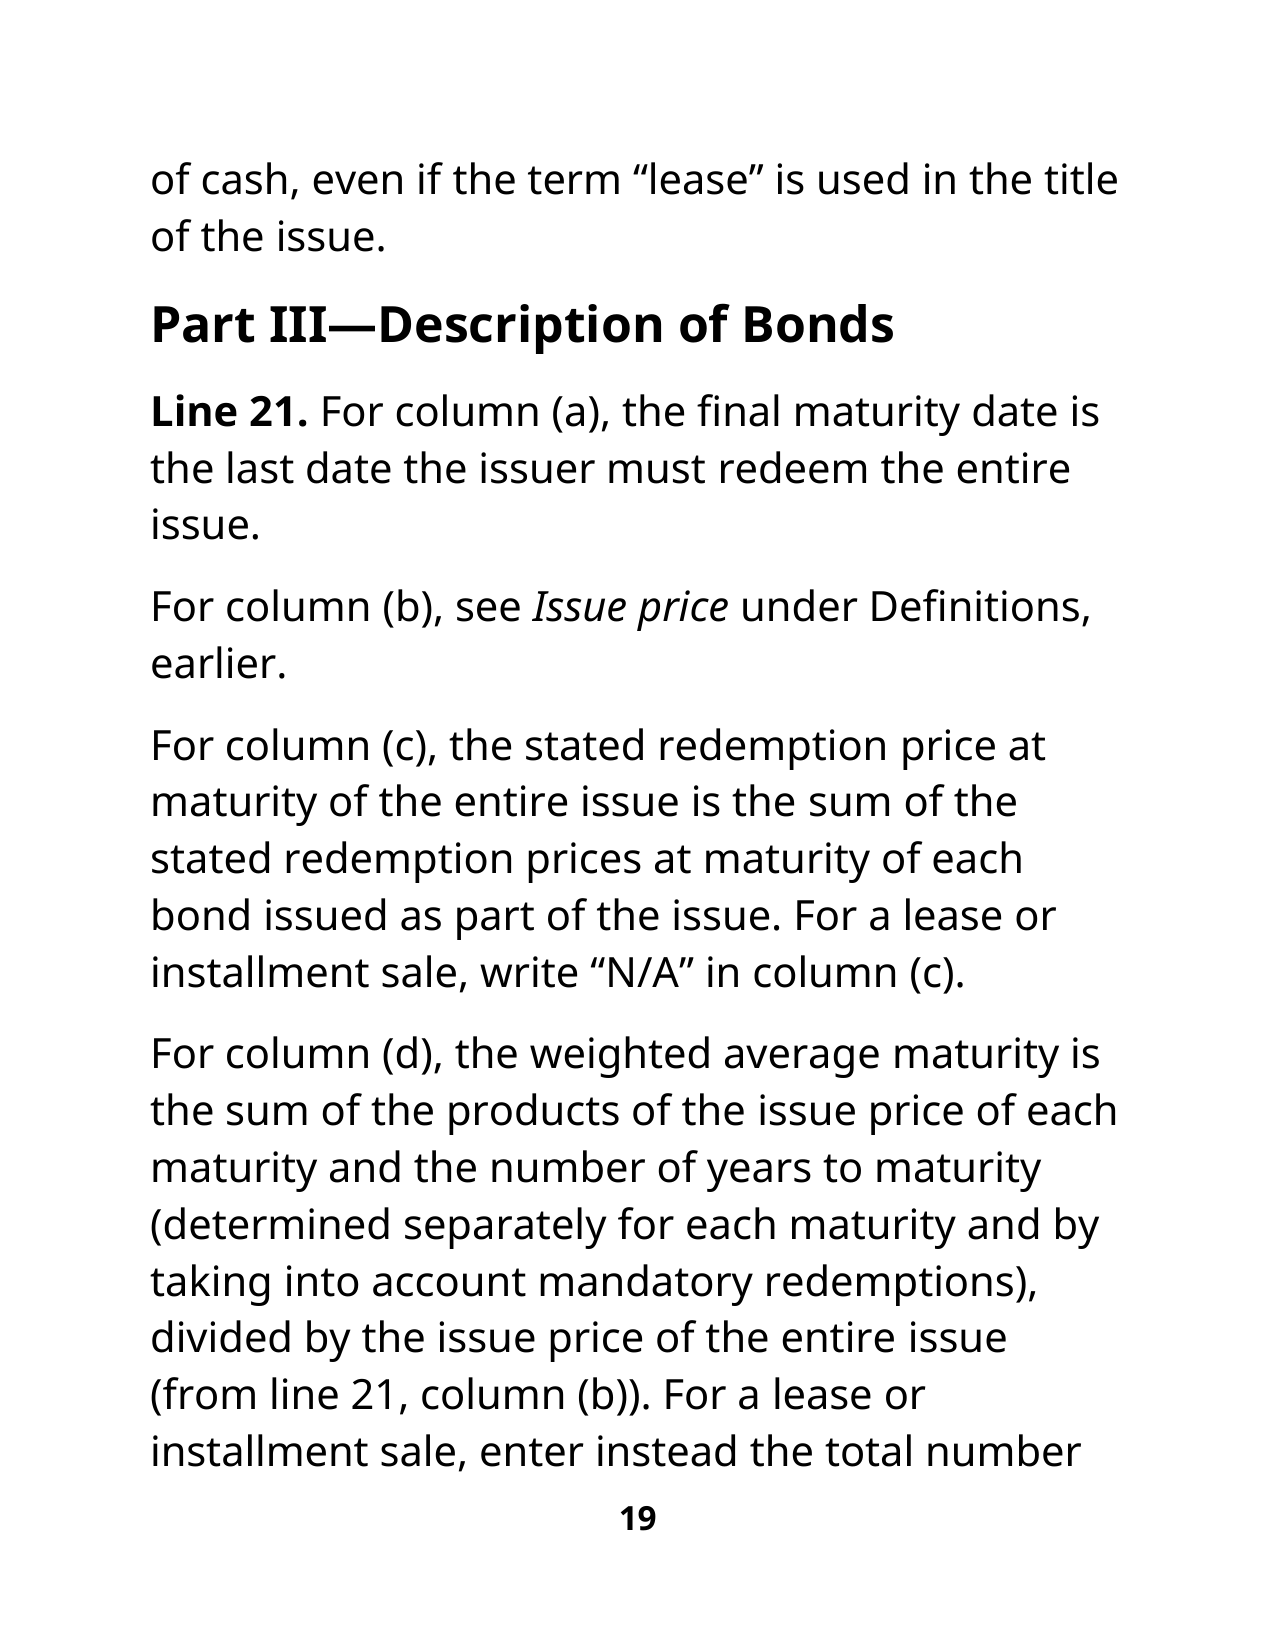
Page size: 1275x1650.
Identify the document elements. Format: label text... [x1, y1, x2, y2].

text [150, 1024, 1125, 1478]
text Line 21. For column (a), the final maturity date is the last date the issuer must redeem the entire issue. [150, 382, 1125, 552]
text For column (c), the stated redemption price at maturity of the entire issue is the sum of the stated redemption prices at maturity of each bond issued as part of the issue. For a lease or installment sale, write “N/A” in column (c). [150, 716, 1125, 999]
text For column (b), see Issue price under Definitions, earlier. [150, 577, 1125, 691]
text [150, 150, 1125, 263]
subtitle Part III—Description of Bonds [150, 288, 1125, 357]
